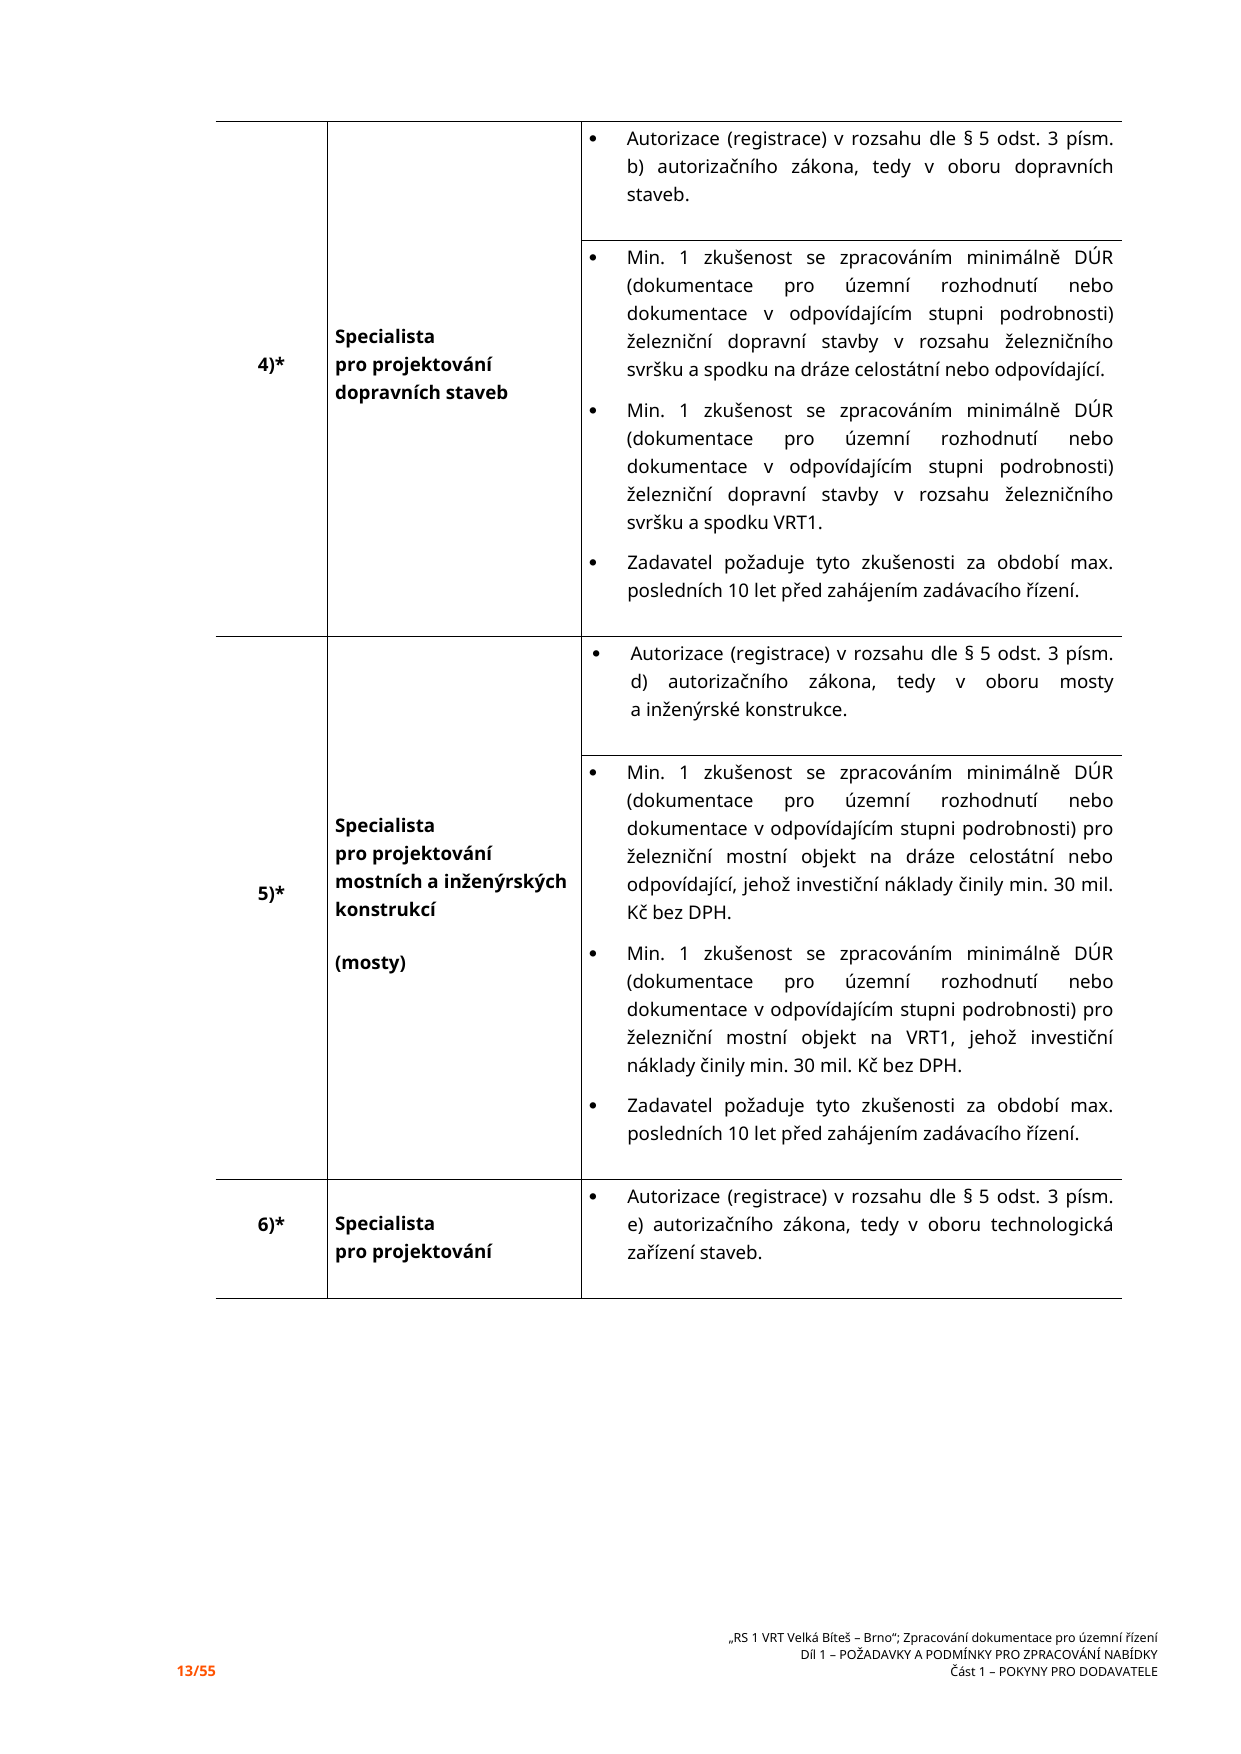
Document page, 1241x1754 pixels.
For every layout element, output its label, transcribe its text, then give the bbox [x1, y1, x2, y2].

table_cell Autorizace (registrace) v rozsahu dle § 5 odst. 3 písm. e) autorizačního zákona, tedy v oboru technologická zařízení staveb. [582, 1180, 1122, 1298]
table_cell 5)* [216, 637, 327, 1179]
table_cell Autorizace (registrace) v rozsahu dle § 5 odst. 3 písm. b) autorizačního zákona, tedy v oboru dopravních staveb. [582, 122, 1122, 240]
table_cell 6)* [216, 1180, 327, 1298]
table_cell Autorizace (registrace) v rozsahu dle § 5 odst. 3 písm. d) autorizačního zákona, tedy v oboru mosty a inženýrské konstrukce. [582, 637, 1122, 755]
table_cell Min. 1 zkušenost se zpracováním minimálně DÚR (dokumentace pro územní rozhodnutí nebo dokumentace v odpovídajícím stupni podrobnosti) pro železniční mostní objekt na dráze celostátní nebo odpovídající, jehož investiční náklady činily min. 30 mil. Kč bez DPH. Min. 1 zkušenost se zpracováním minimálně DÚR (dokumentace pro územní rozhodnutí nebo dokumentace v odpovídajícím stupni podrobnosti) pro železniční mostní objekt na VRT1, jehož investiční náklady činily min. 30 mil. Kč bez DPH. Zadavatel požaduje tyto zkušenosti za období max. posledních 10 let před zahájením zadávacího řízení. [582, 756, 1122, 1179]
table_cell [328, 1180, 581, 1298]
table_cell Min. 1 zkušenost se zpracováním minimálně DÚR (dokumentace pro územní rozhodnutí nebo dokumentace v odpovídajícím stupni podrobnosti) železniční dopravní stavby v rozsahu železničního svršku a spodku na dráze celostátní nebo odpovídající. Min. 1 zkušenost se zpracováním minimálně DÚR (dokumentace pro územní rozhodnutí nebo dokumentace v odpovídajícím stupni podrobnosti) železniční dopravní stavby v rozsahu železničního svršku a spodku VRT1. Zadavatel požaduje tyto zkušenosti za období max. posledních 10 let před zahájením zadávacího řízení. [582, 241, 1122, 636]
table_cell Specialista pro projektování dopravních staveb [328, 122, 581, 636]
table_cell 4)* [216, 122, 327, 636]
table_cell Specialista pro projektování mostních a inženýrských konstrukcí (mosty) [328, 637, 581, 1179]
